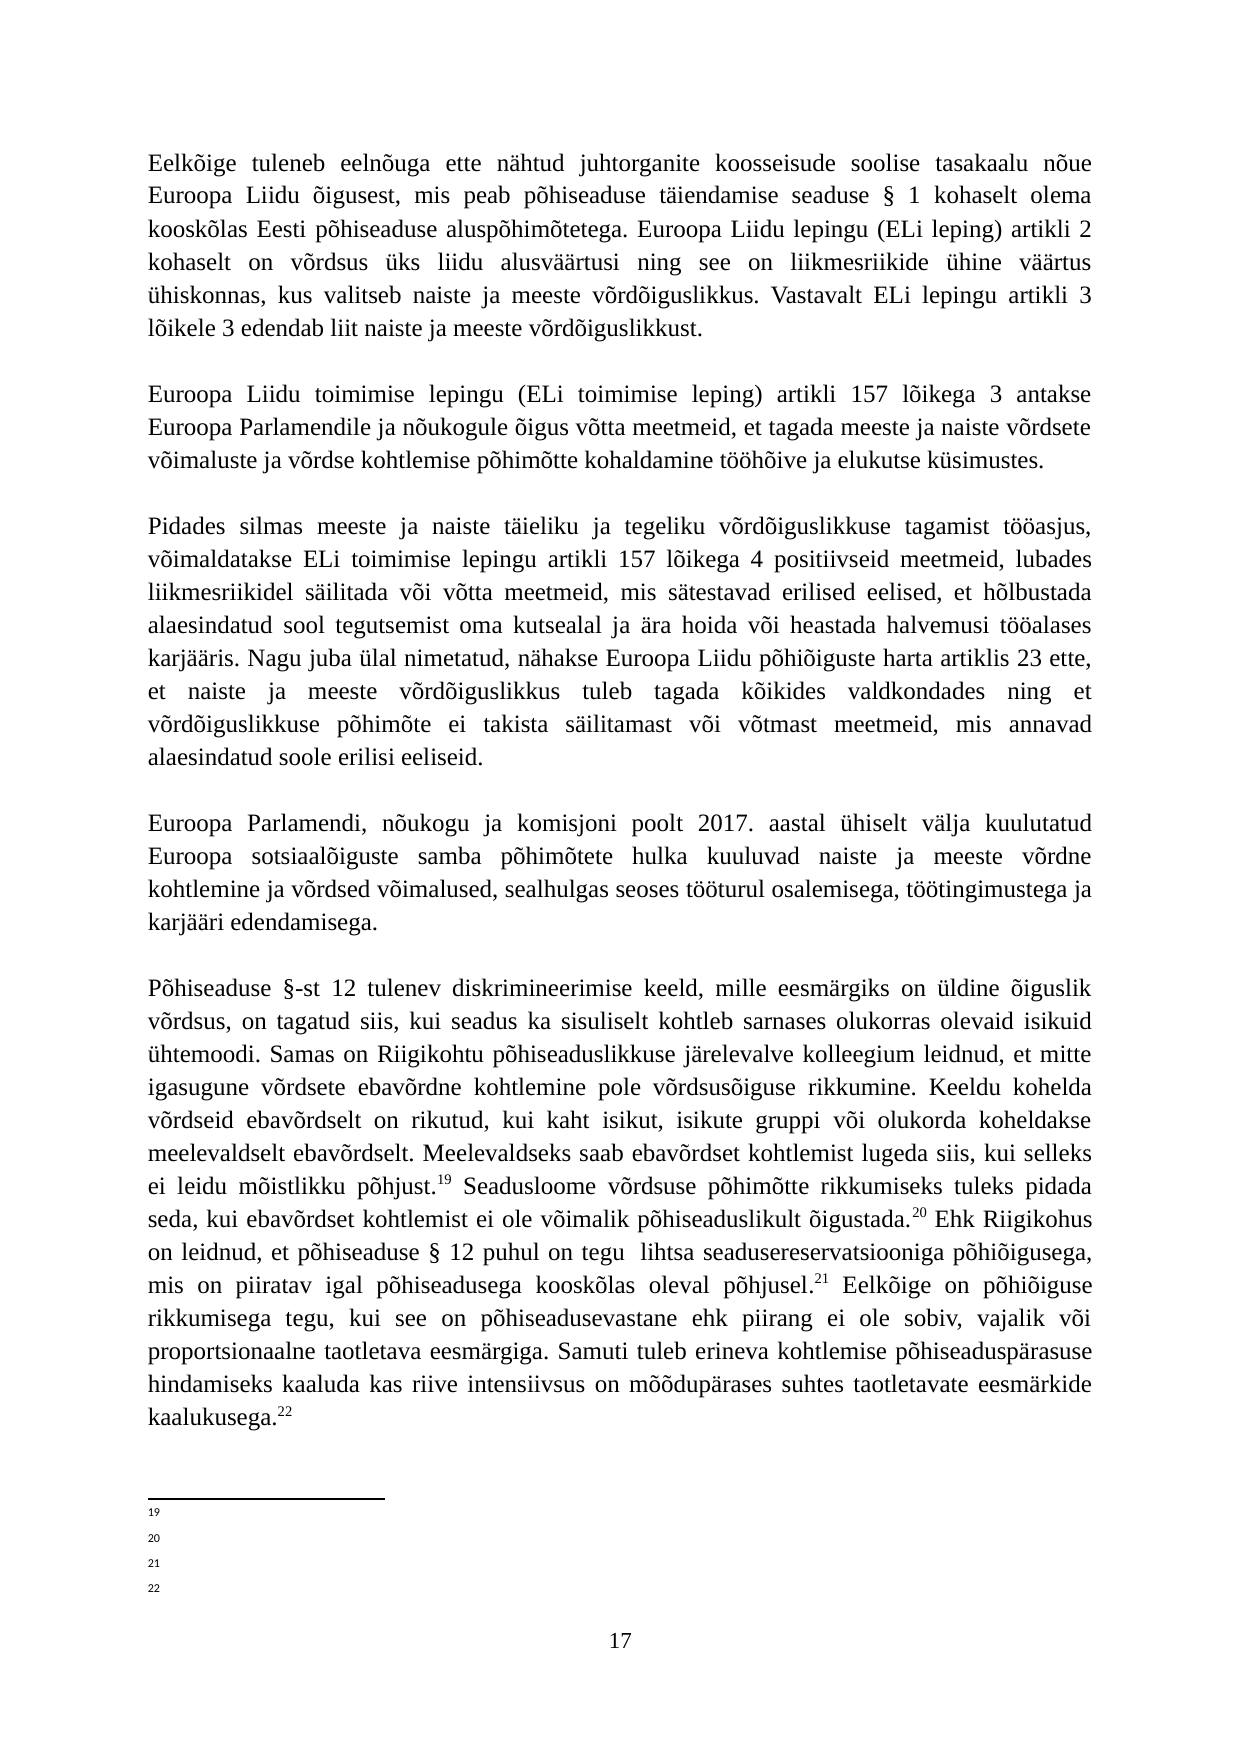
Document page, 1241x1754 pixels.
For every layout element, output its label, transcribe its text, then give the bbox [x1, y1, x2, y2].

text Euroopa Liidu toimimise lepingu (ELi toimimise leping) artikli 157 lõikega 3 antakse Euroopa Parlamendile ja nõukogule õigus võtta meetmeid, et tagada meeste ja naiste võrdsete võimaluste ja võrdse kohtlemise põhimõtte kohaldamine tööhõive ja elukutse küsimustes. [148, 379, 1093, 473]
text Eelkõige tuleneb eelnõuga ette nähtud juhtorganite koosseisude soolise tasakaalu nõue Euroopa Liidu õigusest, mis peab põhiseaduse täiendamise seaduse § 1 kohaselt olema kooskõlas Eesti põhiseaduse aluspõhimõtetega. Euroopa Liidu lepingu (ELi leping) artikli 2 kohaselt on võrdsus üks liidu alusväärtusi ning see on liikmesriikide ühine väärtus ühiskonnas, kus valitseb naiste ja meeste võrdõiguslikkus. Vastavalt ELi lepingu artikli 3 lõikele 3 edendab liit naiste ja meeste võrdõiguslikkust. [148, 148, 1093, 341]
text Euroopa Parlamendi, nõukogu ja komisjoni poolt 2017. aastal ühiselt välja kuulutatud Euroopa sotsiaalõiguste samba põhimõtete hulka kuuluvad naiste ja meeste võrdne kohtlemine ja võrdsed võimalused, sealhulgas seoses tööturul osalemisega, töötingimustega ja karjääri edendamisega. [148, 808, 1093, 936]
text Pidades silmas meeste ja naiste täieliku ja tegeliku võrdõiguslikkuse tagamist tööasjus, võimaldatakse ELi toimimise lepingu artikli 157 lõikega 4 positiivseid meetmeid, lubades liikmesriikidel säilitada või võtta meetmeid, mis sätestavad erilised eelised, et hõlbustada alaesindatud sool tegutsemist oma kutsealal ja ära hoida või heastada halvemusi tööalases karjääris. Nagu juba ülal nimetatud, nähakse Euroopa Liidu põhiõiguste harta artiklis 23 ette, et naiste ja meeste võrdõiguslikkus tuleb tagada kõikides valdkondades ning et võrdõiguslikkuse põhimõte ei takista säilitamast või võtmast meetmeid, mis annavad alaesindatud soole erilisi eeliseid. [148, 511, 1093, 771]
text Põhiseaduse §-st 12 tulenev diskrimineerimise keeld, mille eesmärgiks on üldine õiguslik võrdsus, on tagatud siis, kui seadus ka sisuliselt kohtleb sarnases olukorras olevaid isikuid ühtemoodi. Samas on Riigikohtu põhiseaduslikkuse järelevalve kolleegium leidnud, et mitte igasugune võrdsete ebavõrdne kohtlemine pole võrdsusõiguse rikkumine. Keeldu kohelda võrdseid ebavõrdselt on rikutud, kui kaht isikut, isikute gruppi või olukorda koheldakse meelevaldselt ebavõrdselt. Meelevaldseks saab ebavõrdset kohtlemist lugeda siis, kui selleks ei leidu mõistlikku põhjust. Seadusloome võrdsuse põhimõtte rikkumiseks tuleks pidada seda, kui ebavõrdset kohtlemist ei ole võimalik põhiseaduslikult õigustada. Ehk Riigikohus on leidnud, et põhiseaduse § 12 puhul on tegu lihtsa seadusereservatsiooniga põhiõigusega, mis on piiratav igal põhiseadusega kooskõlas oleval põhjusel. Eelkõige on põhiõiguse rikkumisega tegu, kui see on põhiseadusevastane ehk piirang ei ole sobiv, vajalik või proportsionaalne taotletava eesmärgiga. Samuti tuleb erineva kohtlemise põhiseaduspärasuse hindamiseks kaaluda kas riive intensiivsus on mõõdupärases suhtes taotletavate eesmärkide kaalukusega. [148, 973, 1093, 1369]
